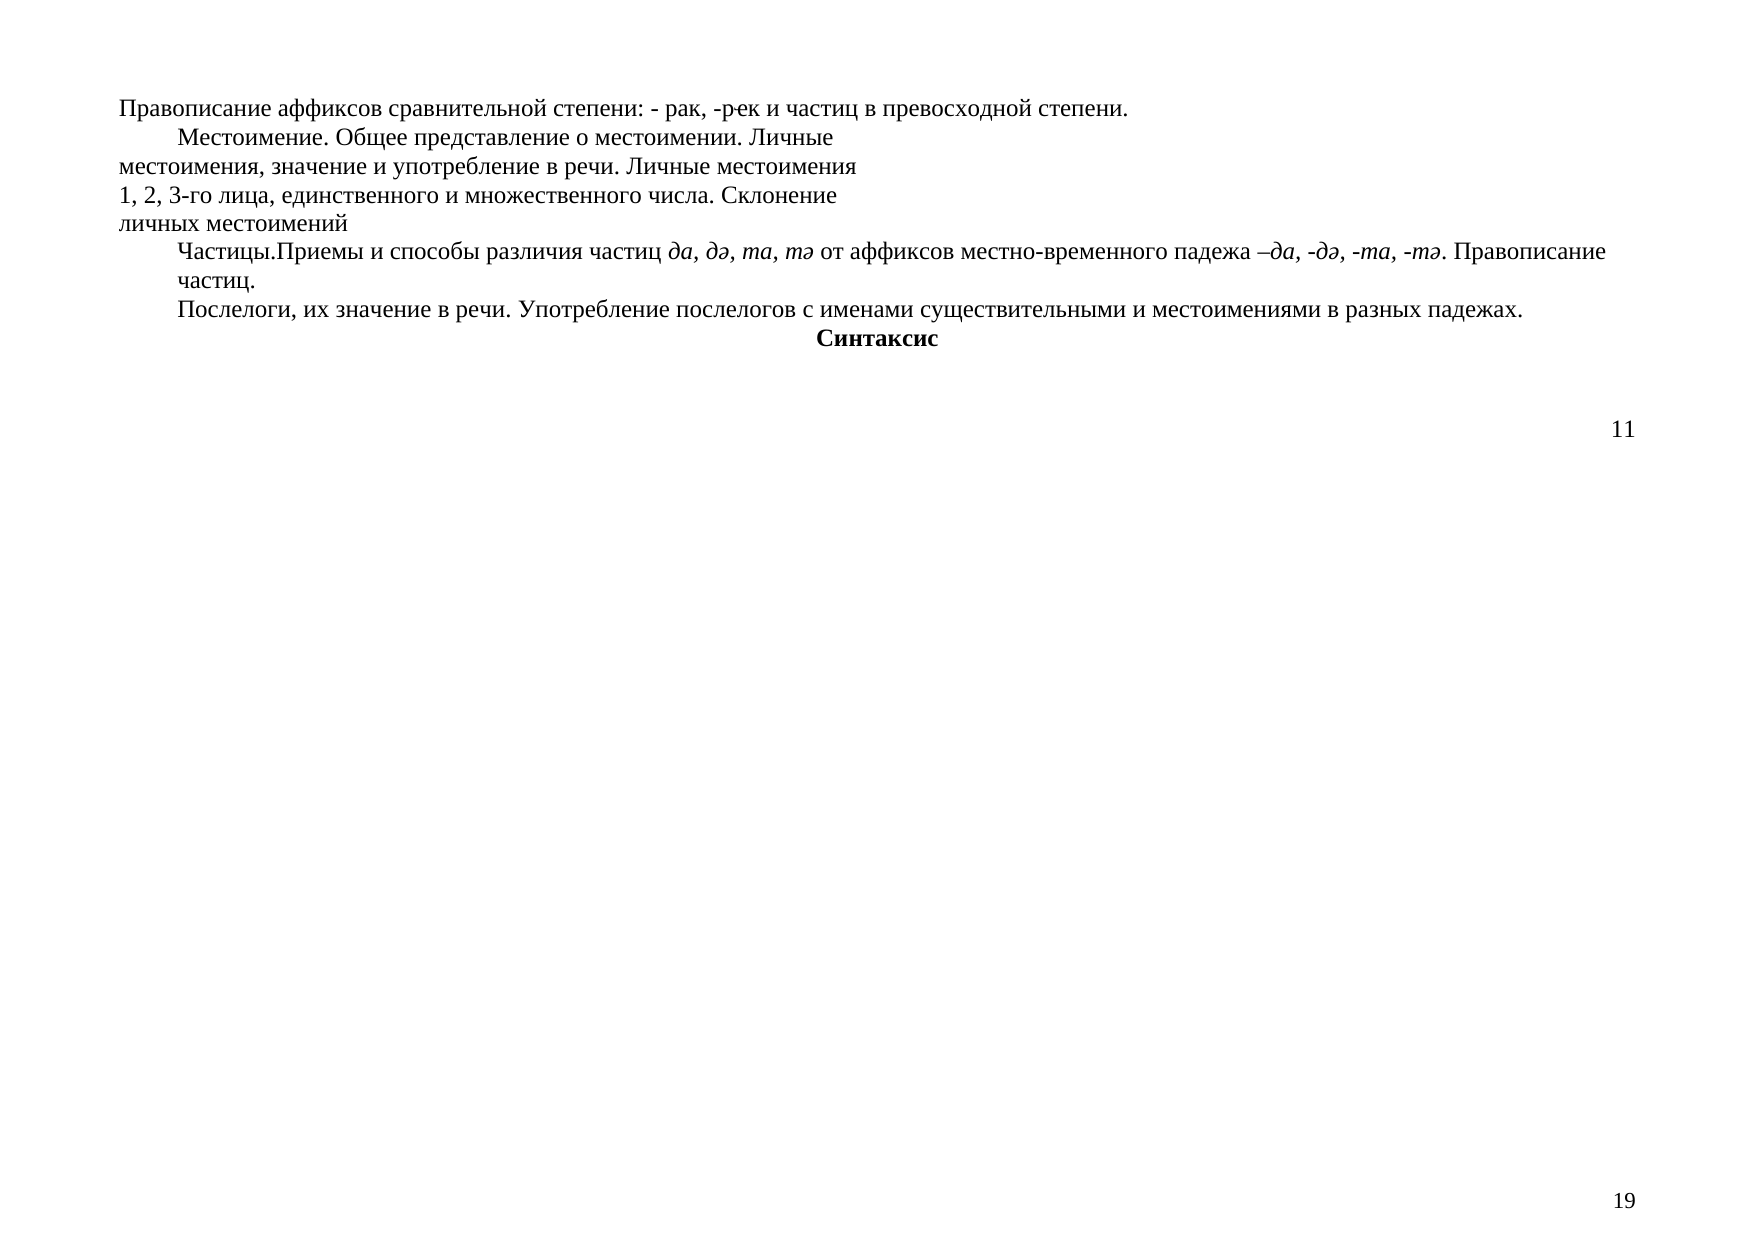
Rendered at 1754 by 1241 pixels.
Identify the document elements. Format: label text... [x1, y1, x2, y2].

text Правописание аффиксов сравнительной степени: - рак, -рҽк и частиц в превосходной степени. [119, 94, 1635, 122]
text местоимения, значение и употребление в речи. Личные местоимения [119, 151, 1635, 180]
text Синтаксис [119, 323, 1635, 352]
text личных местоимений [119, 208, 1635, 237]
text Частицы.Приемы и способы различия частиц да, дә, та, тә от аффиксов местно-временного падежа –да, -дә, -та, -тә. Правописание частиц. [177, 237, 1635, 294]
text Местоимение. Общее представление о местоимении. Личные [177, 122, 1635, 151]
text 11 [119, 414, 1635, 443]
text 1, 2, 3-го лица, единственного и множественного числа. Склонение [119, 180, 1635, 208]
text Послелоги, их значение в речи. Употребление послелогов с именами существительными и местоимениями в разных падежах. [177, 294, 1635, 322]
